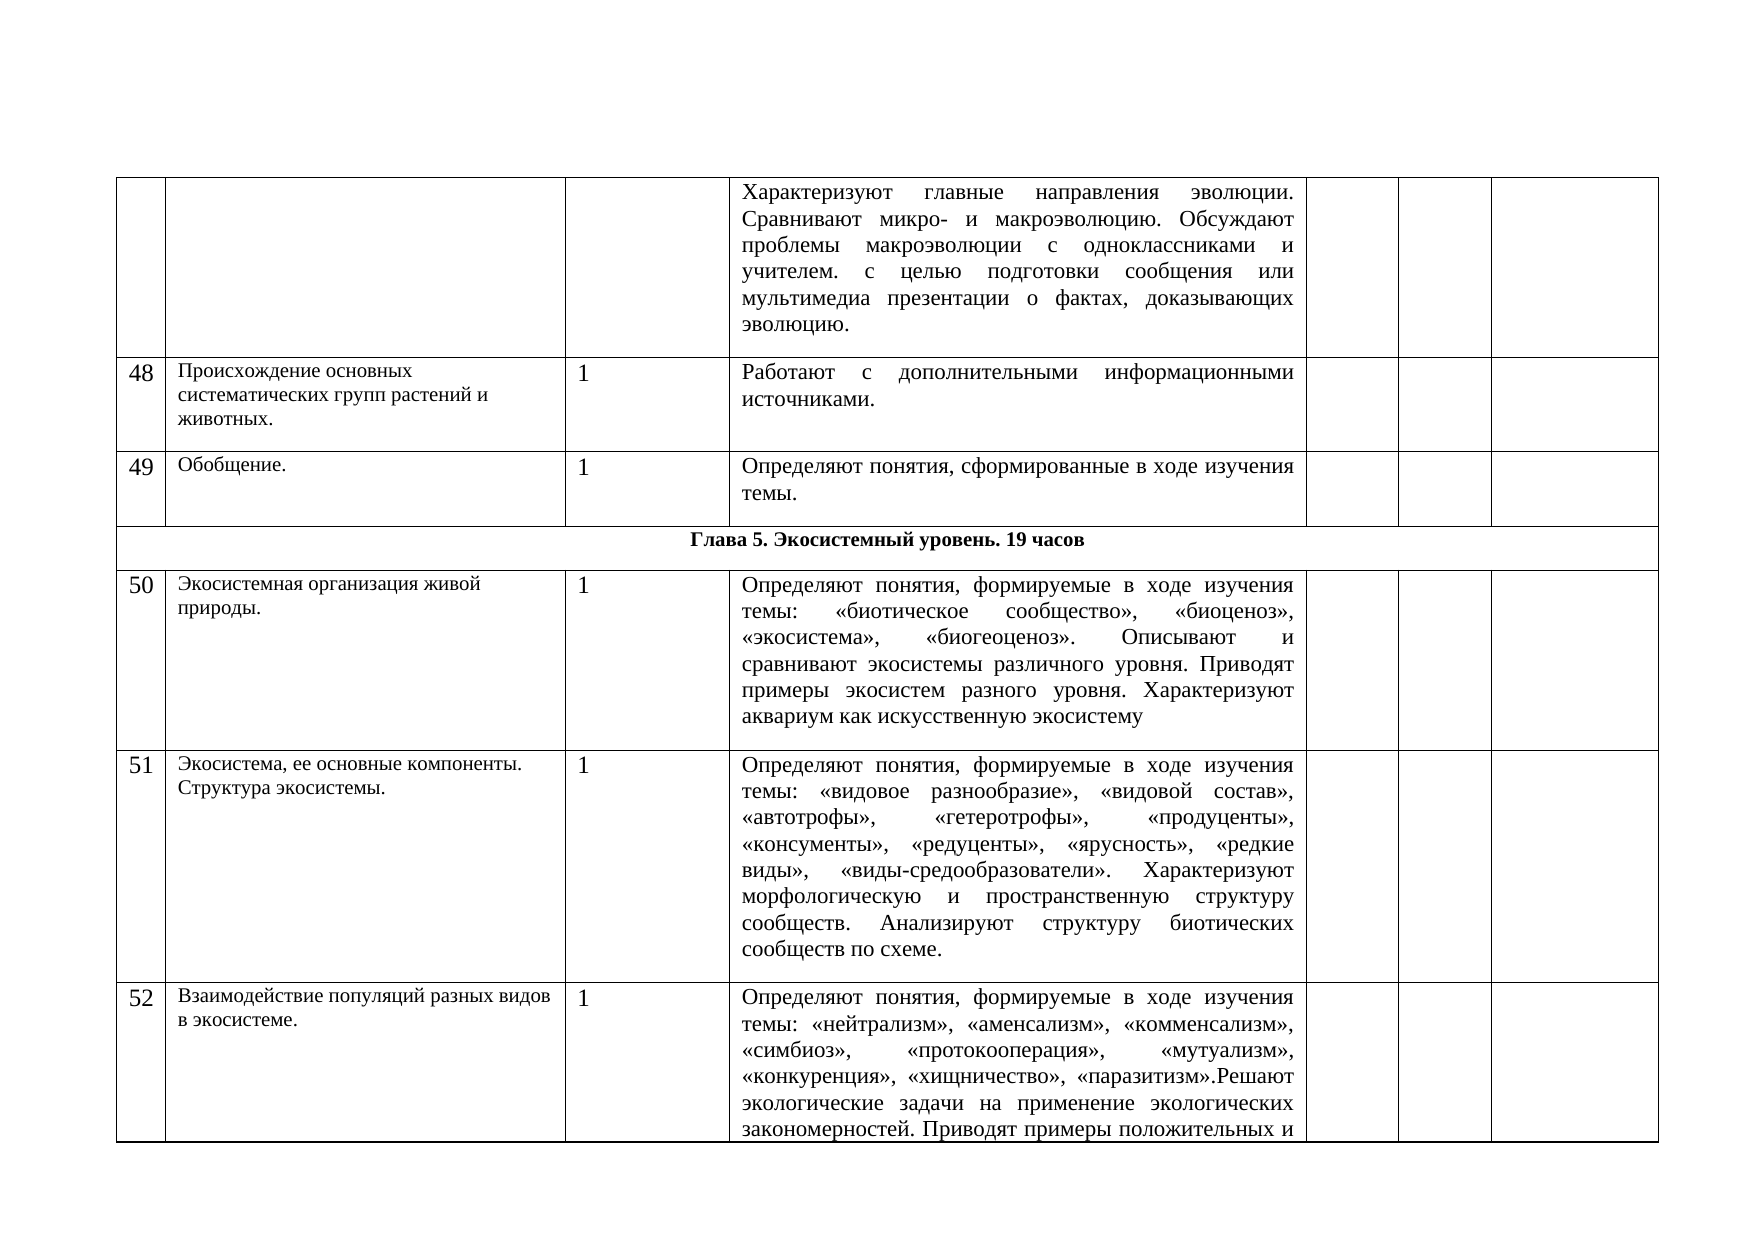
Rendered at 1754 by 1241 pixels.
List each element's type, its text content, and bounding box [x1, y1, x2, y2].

table_cell [1307, 751, 1398, 982]
table_cell [1307, 358, 1398, 451]
table_cell [1307, 571, 1398, 749]
table_cell Обобщение. [166, 452, 565, 526]
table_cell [730, 983, 1306, 1141]
table_cell Определяют понятия, сформированные в ходе изучения темы. [730, 452, 1306, 526]
table_cell Определяют понятия, формируемые в ходе изучения темы: «видовое разнообразие», «видовой состав», «автотрофы», «гетеротрофы», «продуценты», «консументы», «редуценты», «ярусность», «редкие виды», «виды-средообразователи». Характеризуют морфологическую и пространственную структуру сообществ. Анализируют структуру биотических сообществ по схеме. [730, 751, 1306, 982]
table_cell 1 [566, 751, 729, 982]
table_cell 1 [566, 571, 729, 749]
table_cell 50 [117, 571, 165, 749]
table_cell [1307, 983, 1398, 1141]
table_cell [166, 178, 565, 357]
table_cell [1492, 983, 1658, 1141]
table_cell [730, 178, 1306, 357]
table_cell 1 [566, 358, 729, 451]
table_cell [1492, 178, 1658, 357]
table_cell [1399, 358, 1491, 451]
table_cell 1 [566, 983, 729, 1141]
table_cell 1 [566, 178, 729, 357]
table_cell Экосистемная организация живой природы. [166, 571, 565, 749]
table_cell 51 [117, 751, 165, 982]
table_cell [166, 983, 565, 1141]
table_cell [1399, 983, 1491, 1141]
table_cell 49 [117, 452, 165, 526]
table_cell 47 [117, 178, 165, 357]
table_cell [1399, 178, 1491, 357]
table_cell Глава 5. Экосистемный уровень. 19 часов [117, 527, 1658, 569]
table_cell [1399, 751, 1491, 982]
table_cell [1307, 452, 1398, 526]
table_cell 48 [117, 358, 165, 451]
table_cell [1307, 178, 1398, 357]
table_cell Работают с дополнительными информационными источниками. [730, 358, 1306, 451]
table_cell [1399, 571, 1491, 749]
table_cell Экосистема, ее основные компоненты. Структура экосистемы. [166, 751, 565, 982]
table_cell 52 [117, 983, 165, 1141]
table_cell Определяют понятия, формируемые в ходе изучения темы: «биотическое сообщество», «биоценоз», «экосистема», «биогеоценоз». Описывают и сравнивают экосистемы различного уровня. Приводят примеры экосистем разного уровня. Характеризуют аквариум как искусственную экосистему [730, 571, 1306, 749]
table_cell [1492, 751, 1658, 982]
table_cell Происхождение основных систематических групп растений и животных. [166, 358, 565, 451]
table_cell [1492, 358, 1658, 451]
table_cell 1 [566, 452, 729, 526]
table_cell [1492, 452, 1658, 526]
table_cell [1492, 571, 1658, 749]
table_cell [1399, 452, 1491, 526]
